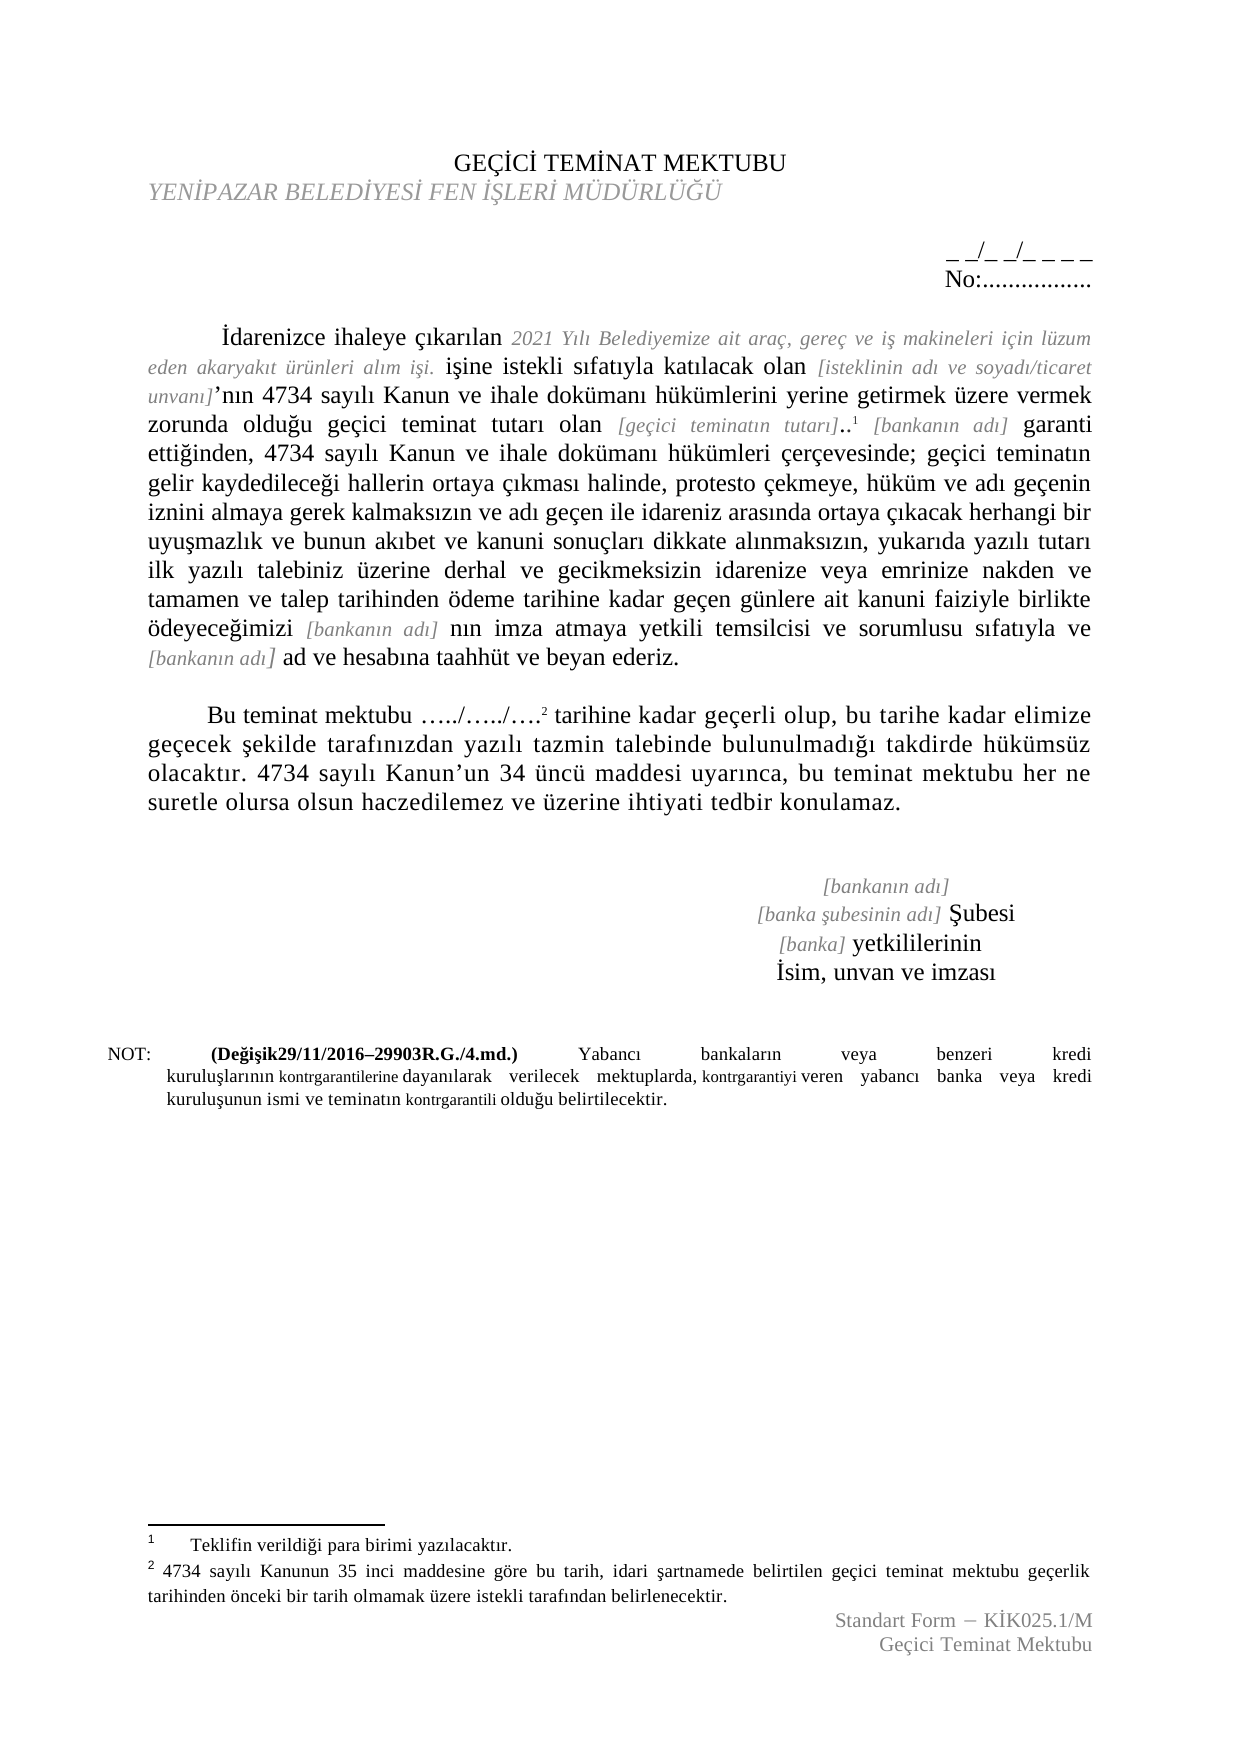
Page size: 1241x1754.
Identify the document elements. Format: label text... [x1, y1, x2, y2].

text [bankanın adı] [679, 874, 1092, 898]
text NOT: (Değişik29/11/2016–29903R.G./4.md.) Yabancı bankaların veya benzeri kredi kuruluşlarının kontrgarantilerine dayanılarak verilecek mektuplarda, kontrgarantiyi veren yabancı banka veya kredi kuruluşunun ismi ve teminatın kontrgarantili olduğu belirtilecektir. [107, 1043, 1092, 1109]
text İdarenizce ihaleye çıkarılan 2021 Yılı Belediyemize ait araç, gereç ve iş makineleri için lüzum eden akaryakıt ürünleri alım işi. işine istekli sıfatıyla katılacak olan [isteklinin adı ve soyadı/ticaret unvanı]’nın 4734 sayılı Kanun ve ihale dokümanı hükümlerini yerine getirmek üzere vermek zorunda olduğu geçici teminat tutarı olan [geçici teminatın tutarı].. [bankanın adı] garanti ettiğinden, 4734 sayılı Kanun ve ihale dokümanı hükümleri çerçevesinde; geçici teminatın gelir kaydedileceği hallerin ortaya çıkması halinde, protesto çekmeye, hüküm ve adı geçenin iznini almaya gerek kalmaksızın ve adı geçen ile idareniz arasında ortaya çıkacak herhangi bir uyuşmazlık ve bunun akıbet ve kanuni sonuçları dikkate alınmaksızın, yukarıda yazılı tutarı ilk yazılı talebiniz üzerine derhal ve gecikmeksizin idarenize veya emrinize nakden ve tamamen ve talep tarihinden ödeme tarihine kadar geçen günlere ait kanuni faiziyle birlikte ödeyeceğimizi [bankanın adı] nın imza atmaya yetkili temsilcisi ve sorumlusu sıfatıyla ve [bankanın adı] ad ve hesabına taahhüt ve beyan ederiz. [148, 322, 1092, 671]
text No:................. [148, 264, 1092, 293]
text İsim, unvan ve imzası [679, 956, 1092, 986]
text [banka] yetkililerinin [148, 927, 1092, 956]
text [banka şubesinin adı] Şubesi [679, 898, 1092, 927]
subtitle GEÇİCİ TEMİNAT MEKTUBU [148, 148, 1092, 177]
text _ _/_ _/_ _ _ _ [148, 235, 1092, 264]
text YENİPAZAR BELEDİYESİ FEN İŞLERİ MÜDÜRLÜĞÜ [148, 177, 1092, 206]
text Bu teminat mektubu …../…../…. tarihine kadar geçerli olup, bu tarihe kadar elimize geçecek şekilde tarafınızdan yazılı tazmin talebinde bulunulmadığı takdirde hükümsüz olacaktır. 4734 sayılı Kanun’un 34 üncü maddesi uyarınca, bu teminat mektubu her ne suretle olursa olsun haczedilemez ve üzerine ihtiyati tedbir konulamaz. [148, 700, 1092, 816]
